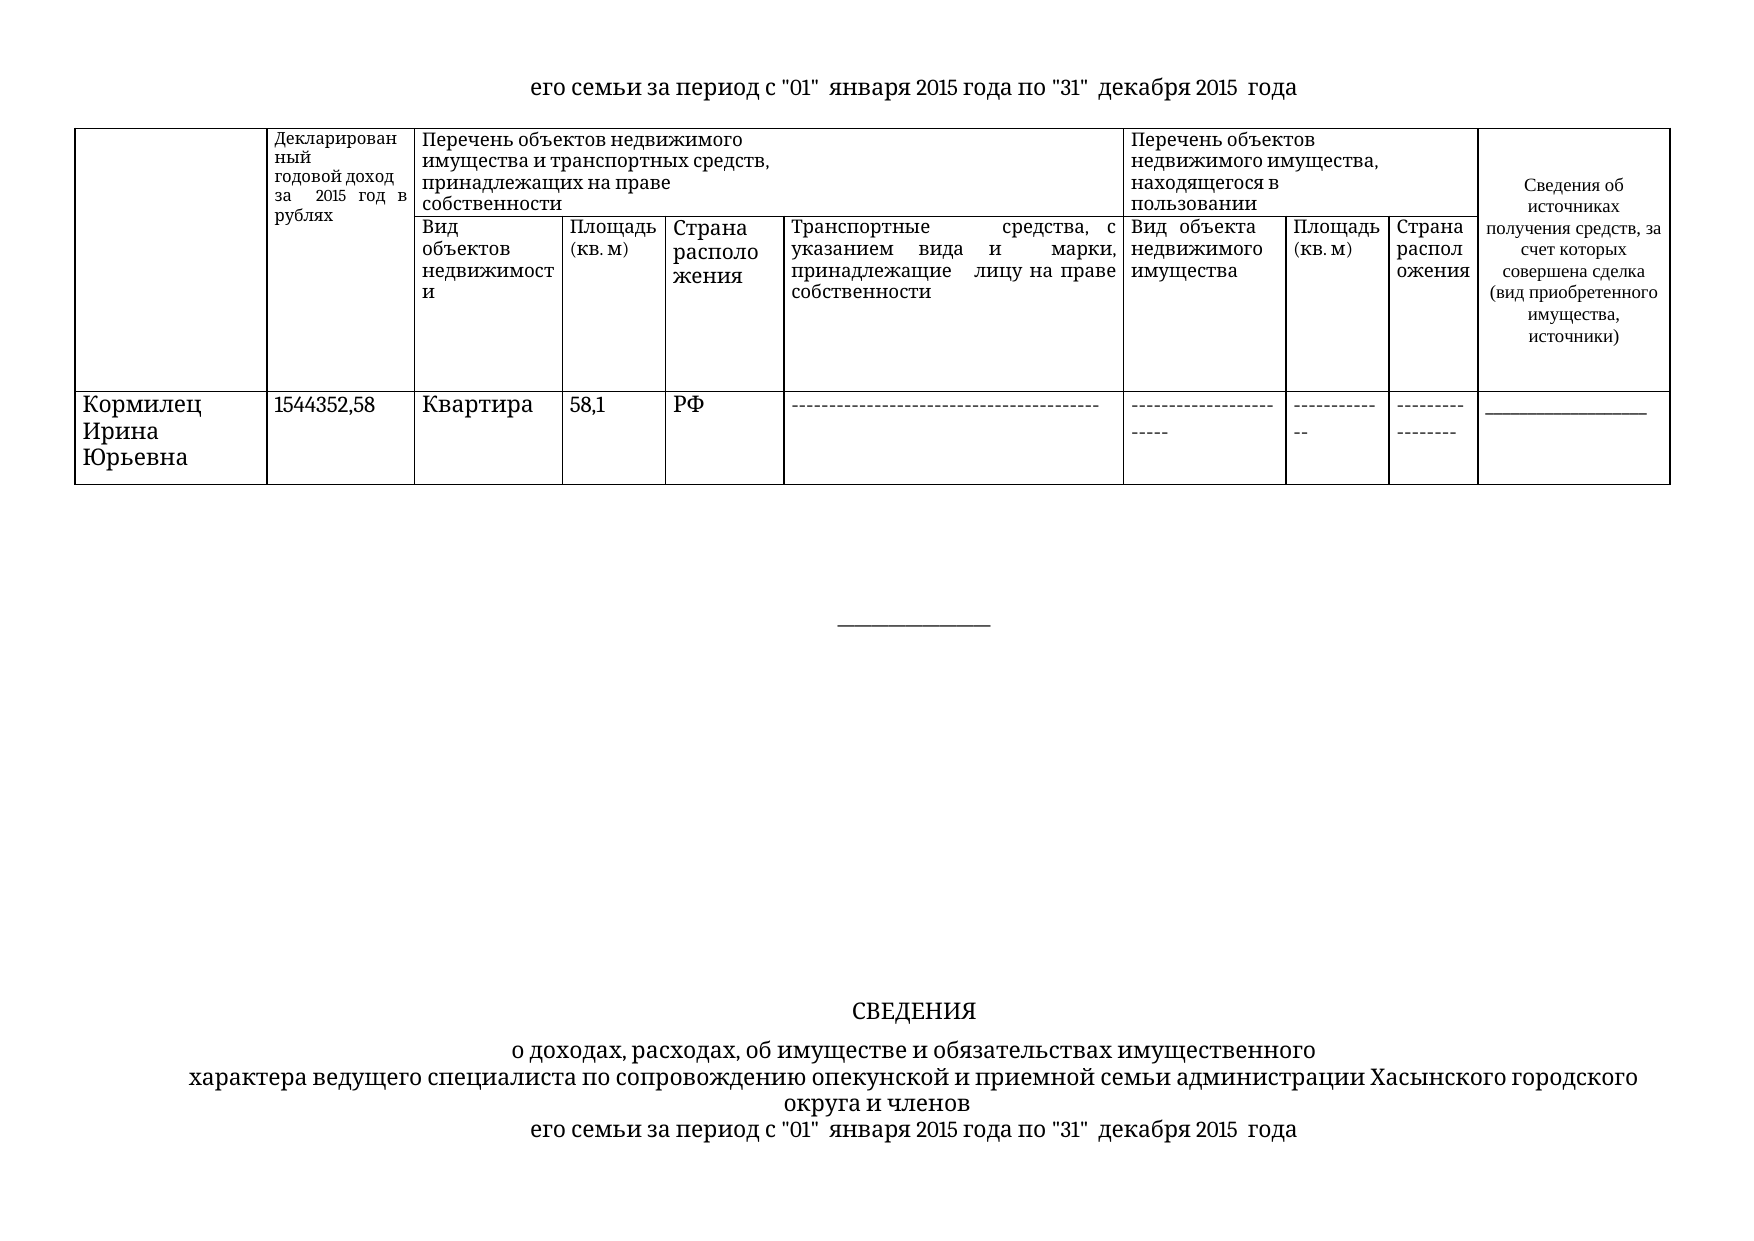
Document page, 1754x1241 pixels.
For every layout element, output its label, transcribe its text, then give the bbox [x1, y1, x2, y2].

table_header Перечень объектов недвижимого имущества и транспортных средств, принадлежащих на праве собственности [415, 129, 1123, 216]
text характера ведущего специалиста по сопровождению опекунской и приемной семьи администрации Хасынского городского округа и членов [75, 1064, 1679, 1117]
table_cell ------------- [1287, 392, 1388, 484]
table_cell Квартира [415, 392, 562, 484]
table_header [76, 129, 266, 391]
table_cell Вид объекта недвижимого имущества [1124, 217, 1285, 391]
table_cell Площадь (кв. м) [1287, 217, 1388, 391]
table_cell ------------------------ [1124, 392, 1285, 484]
table_cell Кормилец Ирина Юрьевна [76, 392, 266, 484]
table_cell ----------------- [1390, 392, 1477, 484]
text СВЕДЕНИЯ [75, 998, 1679, 1025]
table_cell РФ [666, 392, 783, 484]
table_header Сведения об источниках получения средств, за счет которых совершена сделка (вид приобретенного имущества, источники) [1479, 129, 1669, 391]
table_cell 58,1 [563, 392, 665, 484]
table_cell 1544352,58 [268, 392, 414, 484]
table_header Декларированный годовой доход за 2015 год в рублях [268, 129, 414, 391]
text его семьи за период с "01" января 2015 года по "31" декабря 2015 года [75, 1117, 1679, 1143]
table_cell ----------------------------------------- [785, 392, 1123, 484]
table_header Перечень объектов недвижимого имущества, находящегося в пользовании [1124, 129, 1477, 216]
text его семьи за период с "01" января 2015 года по "31" декабря 2015 года [75, 75, 1679, 101]
table_cell ___________________ [1479, 392, 1669, 484]
table_cell Транспортные средства, с указанием вида и марки, принадлежащие лицу на праве собственности [785, 217, 1123, 391]
table_cell Вид объектов недвижимости [415, 217, 562, 391]
table_cell Страна расположения [666, 217, 783, 391]
table_cell Страна расположения [1390, 217, 1477, 391]
text __________________ [75, 604, 1679, 630]
text о доходах, расходах, об имуществе и обязательствах имущественного [75, 1038, 1679, 1064]
table_cell Площадь (кв. м) [563, 217, 665, 391]
